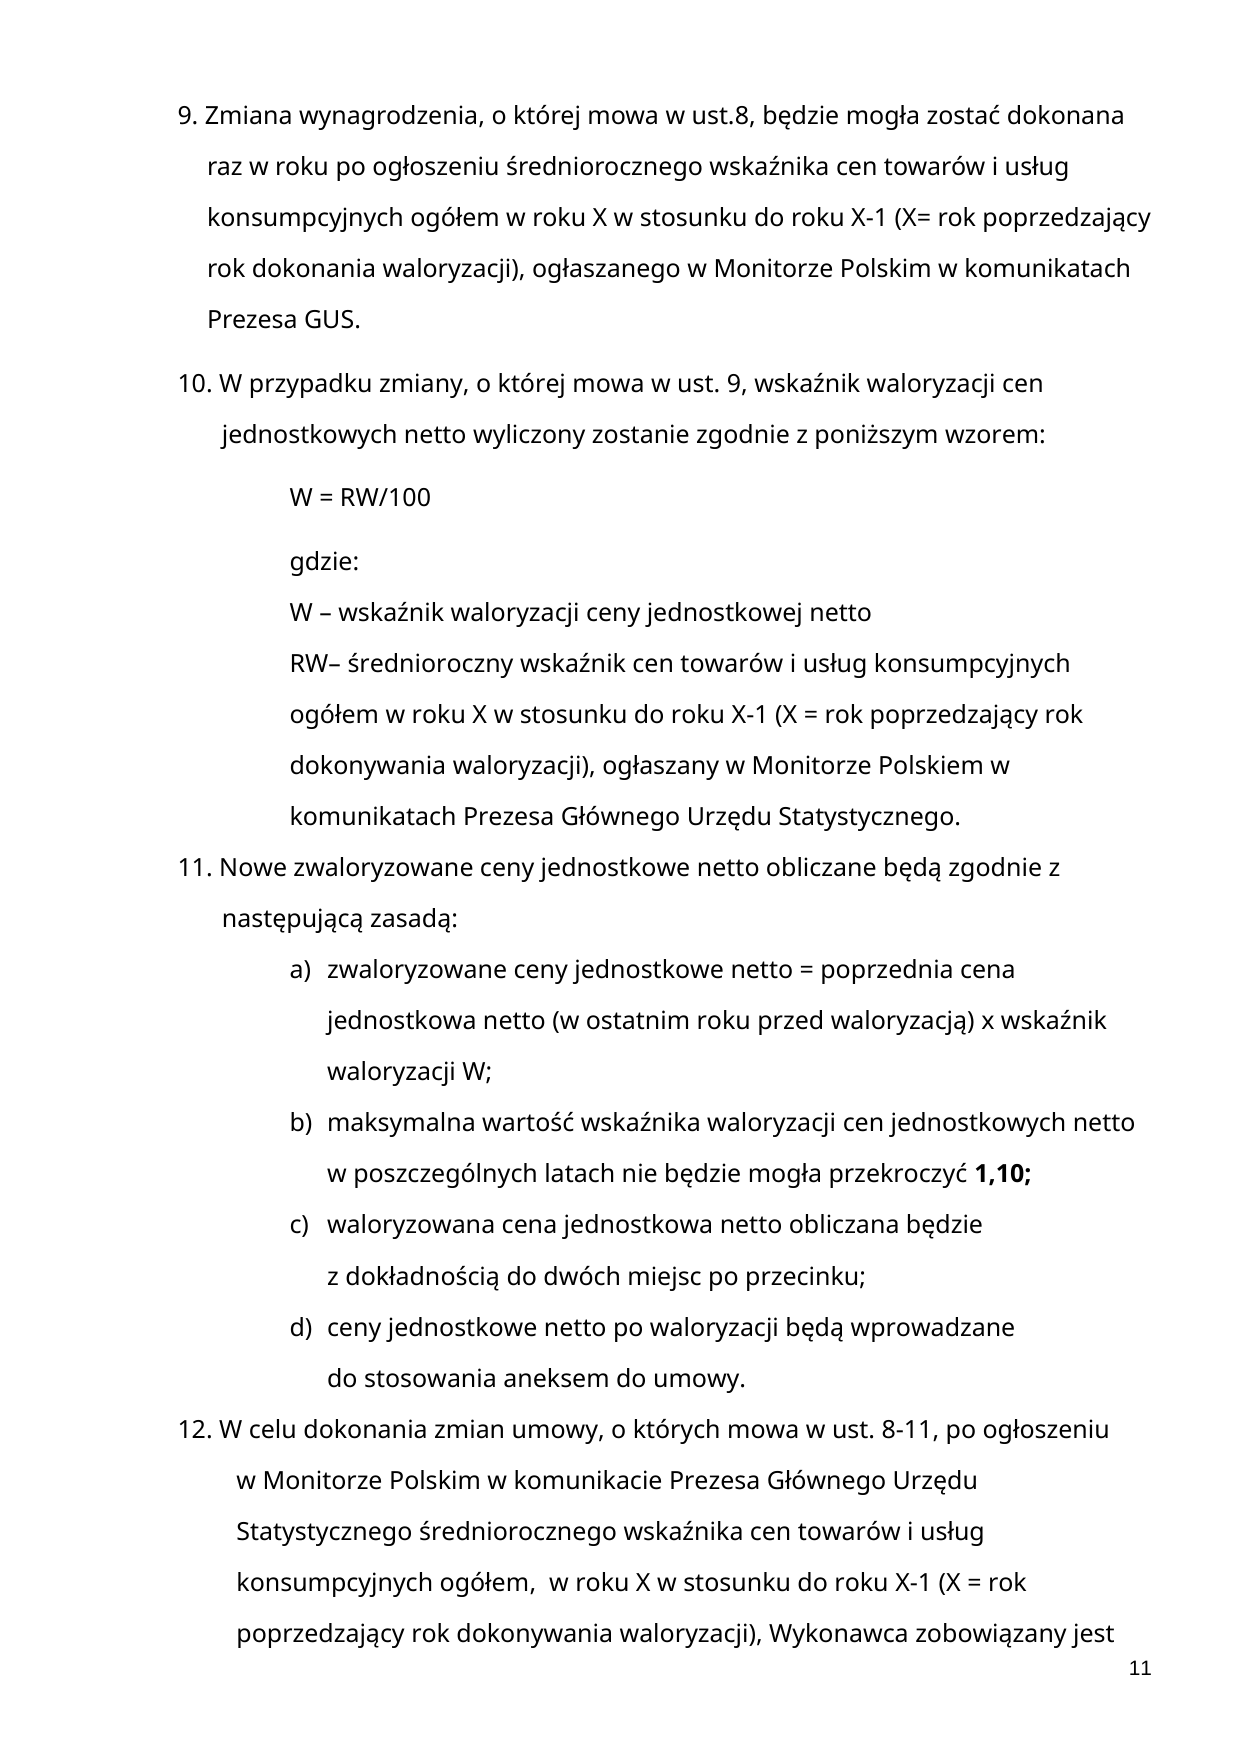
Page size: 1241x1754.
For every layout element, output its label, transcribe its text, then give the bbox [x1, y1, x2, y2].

list 10. W przypadku zmiany, o której mowa w ust. 9, wskaźnik waloryzacji cen jednostkowych netto wyliczony zostanie zgodnie z poniższym wzorem: [177, 365, 1152, 451]
list ceny jednostkowe netto po waloryzacji będą wprowadzane do stosowania aneksem do umowy. [289, 1309, 1152, 1394]
list W – wskaźnik waloryzacji ceny jednostkowej netto [289, 594, 1152, 629]
list maksymalna wartość wskaźnika waloryzacji cen jednostkowych netto w poszczególnych latach nie będzie mogła przekroczyć 1,10; [289, 1105, 1152, 1190]
text 9. Zmiana wynagrodzenia, o której mowa w ust.8, będzie mogła zostać dokonana raz w roku po ogłoszeniu średniorocznego wskaźnika cen towarów i usług konsumpcyjnych ogółem w roku X w stosunku do roku X-1 (X= rok poprzedzający rok dokonania waloryzacji), ogłaszanego w Monitorze Polskim w komunikatach Prezesa GUS. [177, 98, 1152, 336]
list zwaloryzowane ceny jednostkowe netto = poprzednia cena jednostkowa netto (w ostatnim roku przed waloryzacją) x wskaźnik waloryzacji W; [289, 952, 1152, 1088]
list 11. Nowe zwaloryzowane ceny jednostkowe netto obliczane będą zgodnie z następującą zasadą: [177, 850, 1152, 935]
list RW– średnioroczny wskaźnik cen towarów i usług konsumpcyjnych ogółem w roku X w stosunku do roku X-1 (X = rok poprzedzający rok dokonywania waloryzacji), ogłaszany w Monitorze Polskiem w komunikatach Prezesa Głównego Urzędu Statystycznego. [289, 646, 1152, 833]
list gdzie: [289, 543, 1152, 578]
list waloryzowana cena jednostkowa netto obliczana będzie z dokładnością do dwóch miejsc po przecinku; [289, 1207, 1152, 1292]
text W = RW/100 [252, 480, 1152, 514]
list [177, 1411, 1152, 1649]
